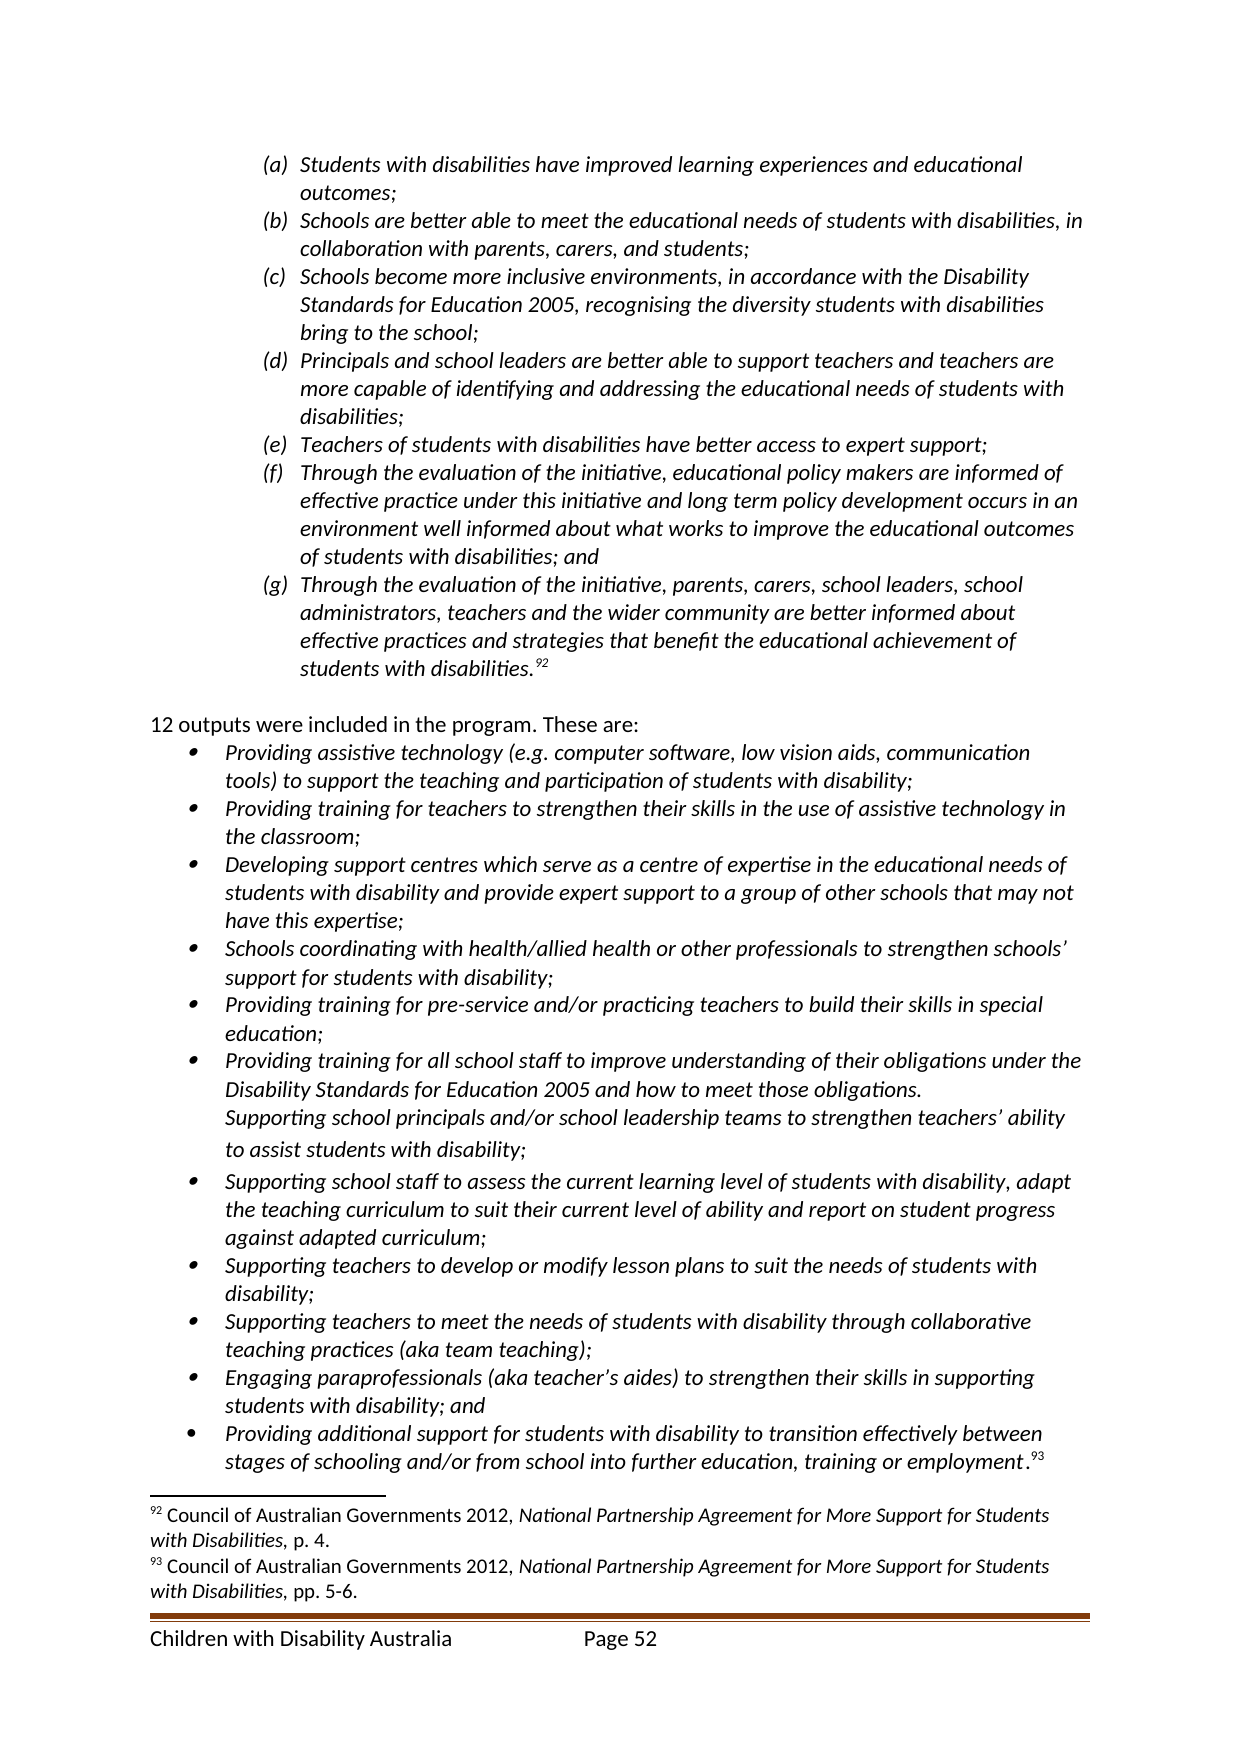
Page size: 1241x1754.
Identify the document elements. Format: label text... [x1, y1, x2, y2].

list Providing training for pre-service and/or practicing teachers to build their skills in special education; [187, 991, 1090, 1047]
list Schools coordinating with health/allied health or other professionals to strengthen schools’ support for students with disability; [187, 934, 1090, 991]
list Students with disabilities have improved learning experiences and educational outcomes; [262, 150, 1090, 206]
list Principals and school leaders are better able to support teachers and teachers are more capable of identifying and addressing the educational needs of students with disabilities; [262, 346, 1090, 430]
list Providing assistive technology (e.g. computer software, low vision aids, communication tools) to support the teaching and participation of students with disability; [187, 738, 1090, 794]
list Schools become more inclusive environments, in accordance with the Disability Standards for Education 2005, recognising the diversity students with disabilities bring to the school; [262, 262, 1090, 346]
list 12 outputs were included in the program. These are: [150, 710, 1090, 738]
list Developing support centres which serve as a centre of expertise in the educational needs of students with disability and provide expert support to a group of other schools that may not have this expertise; [187, 851, 1090, 934]
list Through the evaluation of the initiative, parents, carers, school leaders, school administrators, teachers and the wider community are better informed about effective practices and strategies that benefit the educational achievement of students with disabilities. [262, 570, 1090, 682]
list Providing training for teachers to strengthen their skills in the use of assistive technology in the classroom; [187, 794, 1090, 851]
list Schools are better able to meet the educational needs of students with disabilities, in collaboration with parents, carers, and students; [262, 206, 1090, 262]
list Through the evaluation of the initiative, educational policy makers are informed of effective practice under this initiative and long term policy development occurs in an environment well informed about what works to improve the educational outcomes of students with disabilities; and [262, 458, 1090, 570]
list Providing additional support for students with disability to transition effectively between stages of schooling and/or from school into further education, training or employment. [187, 1419, 1090, 1475]
list Teachers of students with disabilities have better access to expert support; [262, 430, 1090, 458]
list Providing training for all school staff to improve understanding of their obligations under the Disability Standards for Education 2005 and how to meet those obligations. [187, 1047, 1090, 1103]
list Supporting teachers to meet the needs of students with disability through collaborative teaching practices (aka team teaching); [187, 1307, 1090, 1363]
list Supporting teachers to develop or modify lesson plans to suit the needs of students with disability; [187, 1251, 1090, 1307]
list Engaging paraprofessionals (aka teacher’s aides) to strengthen their skills in supporting students with disability; and [187, 1363, 1090, 1419]
list Supporting school principals and/or school leadership teams to strengthen teachers’ ability to assist students with disability; [225, 1103, 1090, 1163]
list Supporting school staff to assess the current learning level of students with disability, adapt the teaching curriculum to suit their current level of ability and report on student progress against adapted curriculum; [187, 1167, 1090, 1251]
